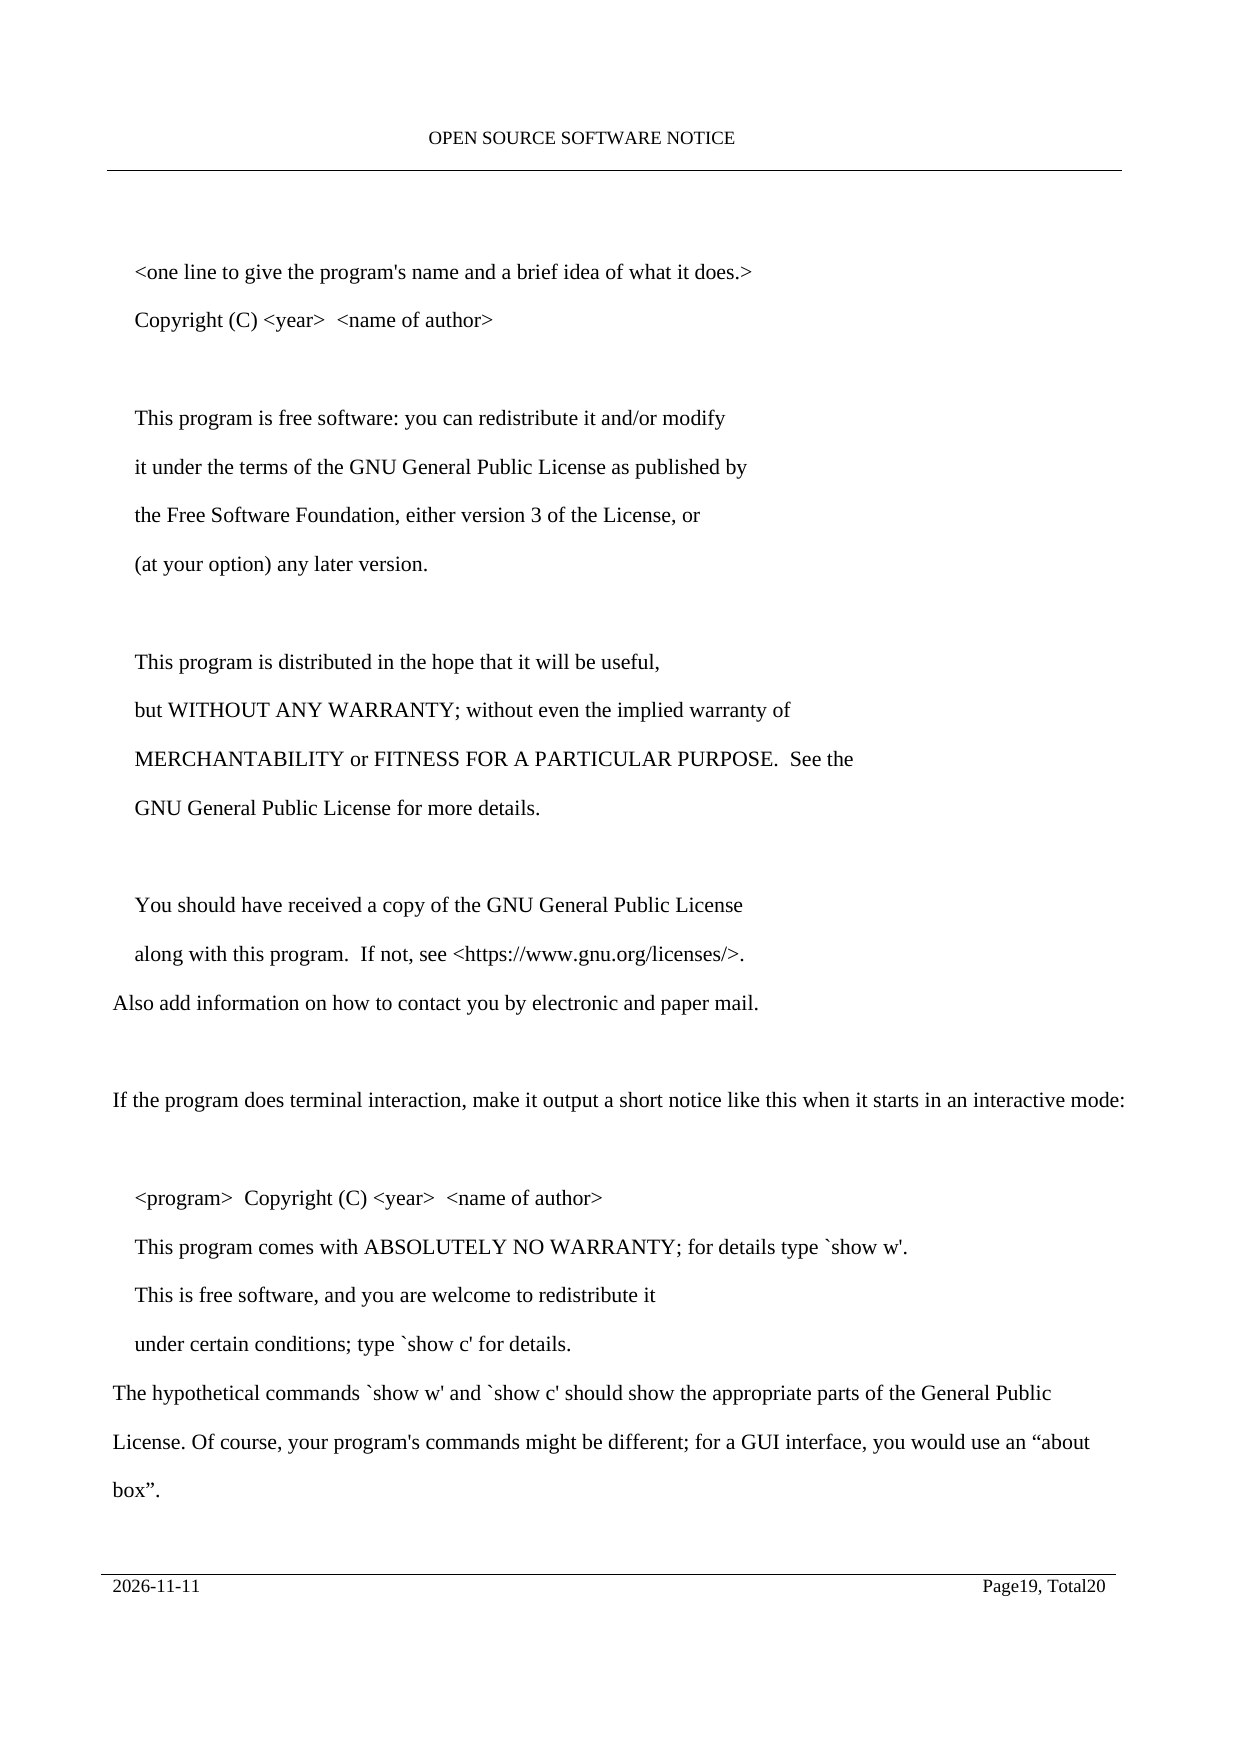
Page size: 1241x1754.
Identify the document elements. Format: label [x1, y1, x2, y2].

text [112, 206, 1128, 1506]
